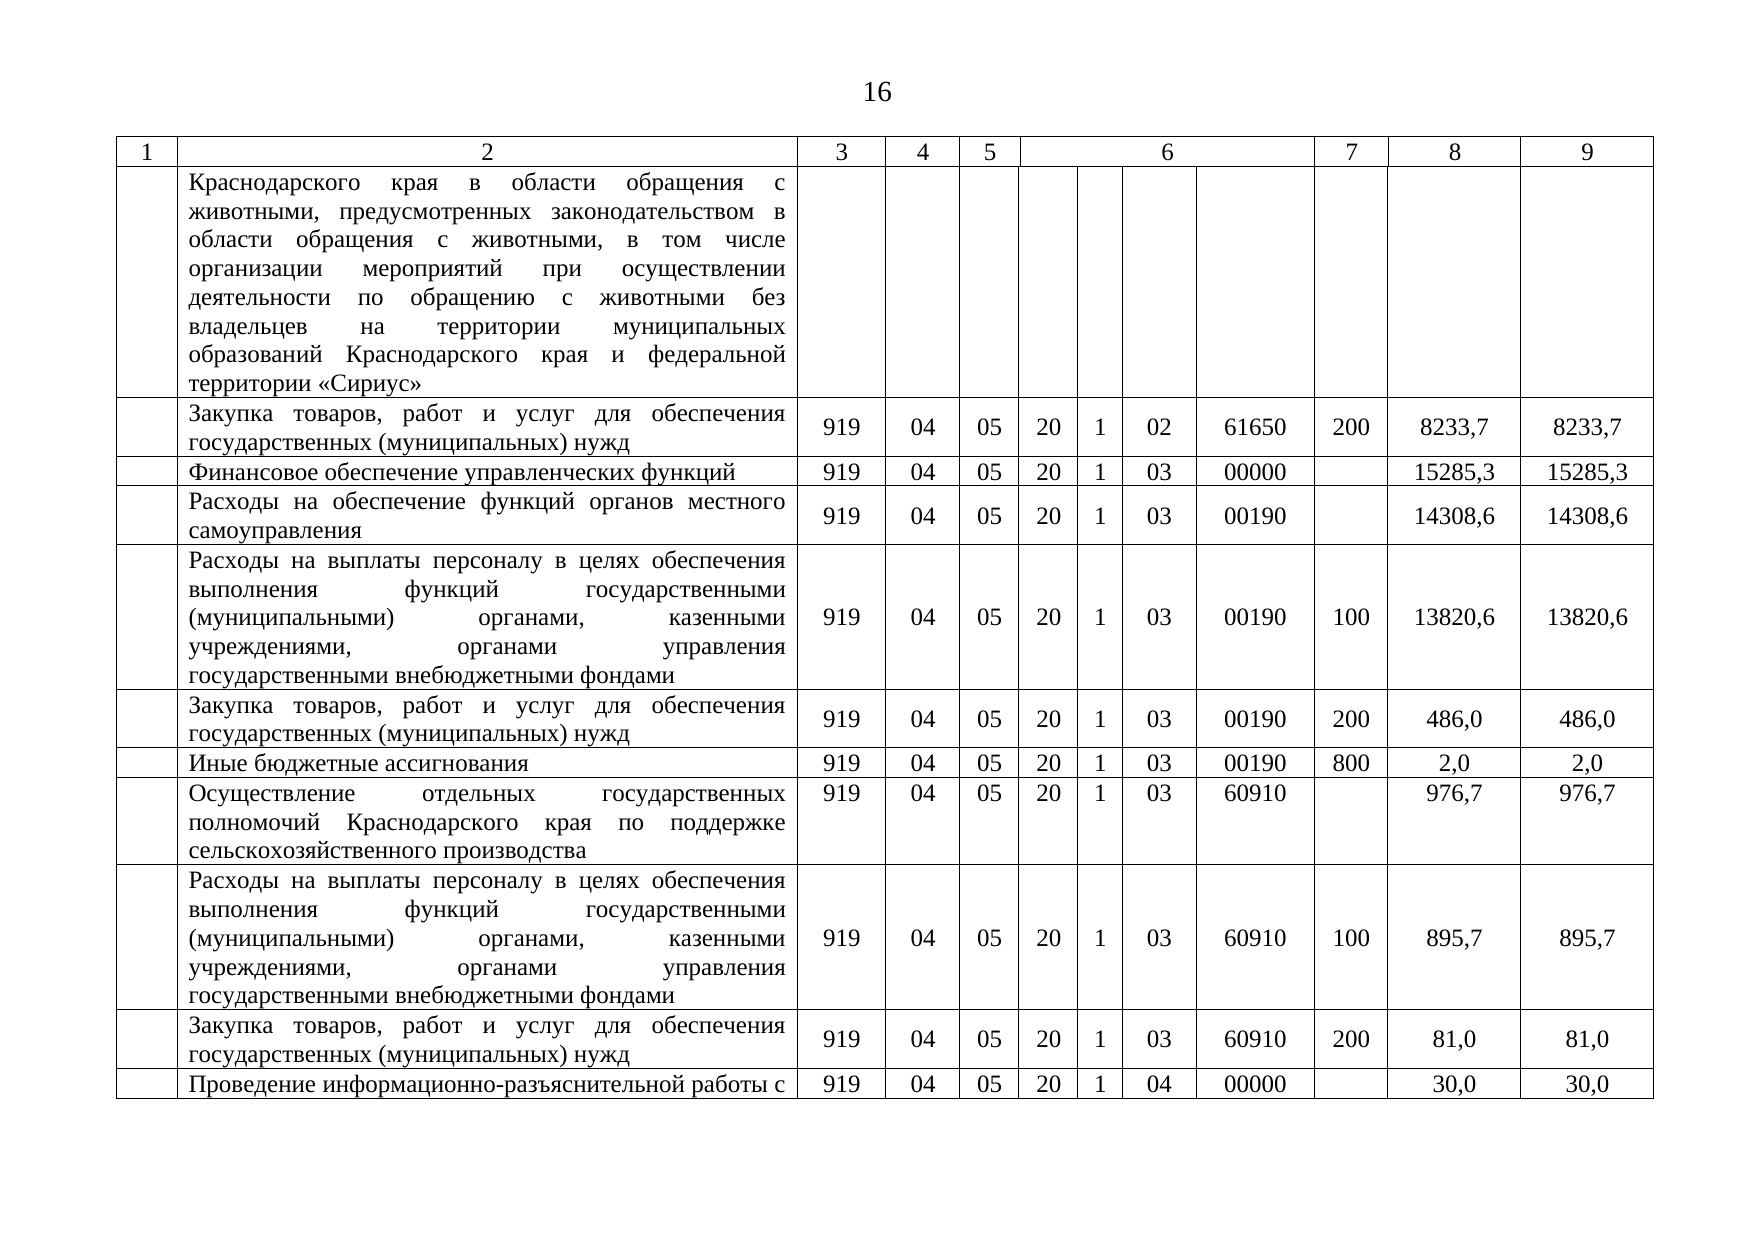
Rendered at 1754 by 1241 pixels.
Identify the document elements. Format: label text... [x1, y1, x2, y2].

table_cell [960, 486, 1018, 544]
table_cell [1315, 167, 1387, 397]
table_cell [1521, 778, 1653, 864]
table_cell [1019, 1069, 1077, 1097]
table_header 5 [960, 137, 1020, 166]
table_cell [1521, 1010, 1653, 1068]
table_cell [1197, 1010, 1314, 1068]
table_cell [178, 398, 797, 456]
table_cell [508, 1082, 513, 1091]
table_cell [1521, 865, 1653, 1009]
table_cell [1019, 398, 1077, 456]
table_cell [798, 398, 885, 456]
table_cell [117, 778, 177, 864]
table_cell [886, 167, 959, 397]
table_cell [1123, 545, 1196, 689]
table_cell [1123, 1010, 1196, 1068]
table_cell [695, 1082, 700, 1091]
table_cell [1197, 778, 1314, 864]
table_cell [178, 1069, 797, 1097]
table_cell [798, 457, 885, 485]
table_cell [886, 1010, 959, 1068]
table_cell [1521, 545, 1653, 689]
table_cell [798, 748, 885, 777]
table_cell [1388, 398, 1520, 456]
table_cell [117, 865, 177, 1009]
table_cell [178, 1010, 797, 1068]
table_header 3 [798, 137, 885, 166]
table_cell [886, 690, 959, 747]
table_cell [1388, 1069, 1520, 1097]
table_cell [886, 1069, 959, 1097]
table_header 1 [117, 137, 177, 166]
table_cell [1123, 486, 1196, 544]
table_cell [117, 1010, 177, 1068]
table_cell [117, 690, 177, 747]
table_header 8 [1389, 137, 1520, 166]
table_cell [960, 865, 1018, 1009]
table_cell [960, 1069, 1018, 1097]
table_header 9 [1521, 137, 1653, 166]
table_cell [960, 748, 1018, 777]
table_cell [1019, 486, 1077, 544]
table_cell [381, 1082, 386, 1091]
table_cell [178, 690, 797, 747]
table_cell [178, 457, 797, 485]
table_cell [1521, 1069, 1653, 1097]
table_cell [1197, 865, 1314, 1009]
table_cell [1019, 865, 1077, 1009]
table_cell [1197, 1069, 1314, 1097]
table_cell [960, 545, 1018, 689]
table_header 6 [1021, 137, 1314, 166]
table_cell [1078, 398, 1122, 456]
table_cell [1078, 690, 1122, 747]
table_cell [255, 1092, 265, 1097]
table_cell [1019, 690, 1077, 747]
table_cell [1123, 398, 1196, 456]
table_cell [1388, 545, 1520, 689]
table_header 4 [886, 137, 959, 166]
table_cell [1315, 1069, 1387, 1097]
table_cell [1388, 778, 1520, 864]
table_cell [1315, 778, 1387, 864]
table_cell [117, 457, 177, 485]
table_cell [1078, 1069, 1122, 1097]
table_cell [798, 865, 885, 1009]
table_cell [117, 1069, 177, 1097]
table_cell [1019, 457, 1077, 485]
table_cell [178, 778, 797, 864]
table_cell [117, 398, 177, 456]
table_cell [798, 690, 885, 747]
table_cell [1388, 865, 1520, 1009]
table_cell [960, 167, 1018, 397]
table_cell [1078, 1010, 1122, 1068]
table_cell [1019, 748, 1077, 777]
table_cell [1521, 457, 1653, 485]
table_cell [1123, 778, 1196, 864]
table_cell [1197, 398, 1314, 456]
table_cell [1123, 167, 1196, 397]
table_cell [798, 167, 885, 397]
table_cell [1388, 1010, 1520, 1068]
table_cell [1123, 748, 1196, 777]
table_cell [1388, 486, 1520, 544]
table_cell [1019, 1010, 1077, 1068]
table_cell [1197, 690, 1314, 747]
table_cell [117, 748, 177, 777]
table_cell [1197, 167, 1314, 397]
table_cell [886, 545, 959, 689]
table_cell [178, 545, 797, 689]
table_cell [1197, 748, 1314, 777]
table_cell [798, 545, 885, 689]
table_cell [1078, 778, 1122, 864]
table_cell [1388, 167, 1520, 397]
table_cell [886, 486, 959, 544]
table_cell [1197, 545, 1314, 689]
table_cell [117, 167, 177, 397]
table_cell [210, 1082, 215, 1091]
table_header 2 [178, 137, 797, 166]
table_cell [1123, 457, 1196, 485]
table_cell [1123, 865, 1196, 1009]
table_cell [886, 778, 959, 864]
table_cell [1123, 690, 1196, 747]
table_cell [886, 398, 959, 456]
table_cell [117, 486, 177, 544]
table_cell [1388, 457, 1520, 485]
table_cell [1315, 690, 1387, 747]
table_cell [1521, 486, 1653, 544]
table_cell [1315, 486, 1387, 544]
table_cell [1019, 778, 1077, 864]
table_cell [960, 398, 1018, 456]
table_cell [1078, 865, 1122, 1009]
table_header 7 [1315, 137, 1388, 166]
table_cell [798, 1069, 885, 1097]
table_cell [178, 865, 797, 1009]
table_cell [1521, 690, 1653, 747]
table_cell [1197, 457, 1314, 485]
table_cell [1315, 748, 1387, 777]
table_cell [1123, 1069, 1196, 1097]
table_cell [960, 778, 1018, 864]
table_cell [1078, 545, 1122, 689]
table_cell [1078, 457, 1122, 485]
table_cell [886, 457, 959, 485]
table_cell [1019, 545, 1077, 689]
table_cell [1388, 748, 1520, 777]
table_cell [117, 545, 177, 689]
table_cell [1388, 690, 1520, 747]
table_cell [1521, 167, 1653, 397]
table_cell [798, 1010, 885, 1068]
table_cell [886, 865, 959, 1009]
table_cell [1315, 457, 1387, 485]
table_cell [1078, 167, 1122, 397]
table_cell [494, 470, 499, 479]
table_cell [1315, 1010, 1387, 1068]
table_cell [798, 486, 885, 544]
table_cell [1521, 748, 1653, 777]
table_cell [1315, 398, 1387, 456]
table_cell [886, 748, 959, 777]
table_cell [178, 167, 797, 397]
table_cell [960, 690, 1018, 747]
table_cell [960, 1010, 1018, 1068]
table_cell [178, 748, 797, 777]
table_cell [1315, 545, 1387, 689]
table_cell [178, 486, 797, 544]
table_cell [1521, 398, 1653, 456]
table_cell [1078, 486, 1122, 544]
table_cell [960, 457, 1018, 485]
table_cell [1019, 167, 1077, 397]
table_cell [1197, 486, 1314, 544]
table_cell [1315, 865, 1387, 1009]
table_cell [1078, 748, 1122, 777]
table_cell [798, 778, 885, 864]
